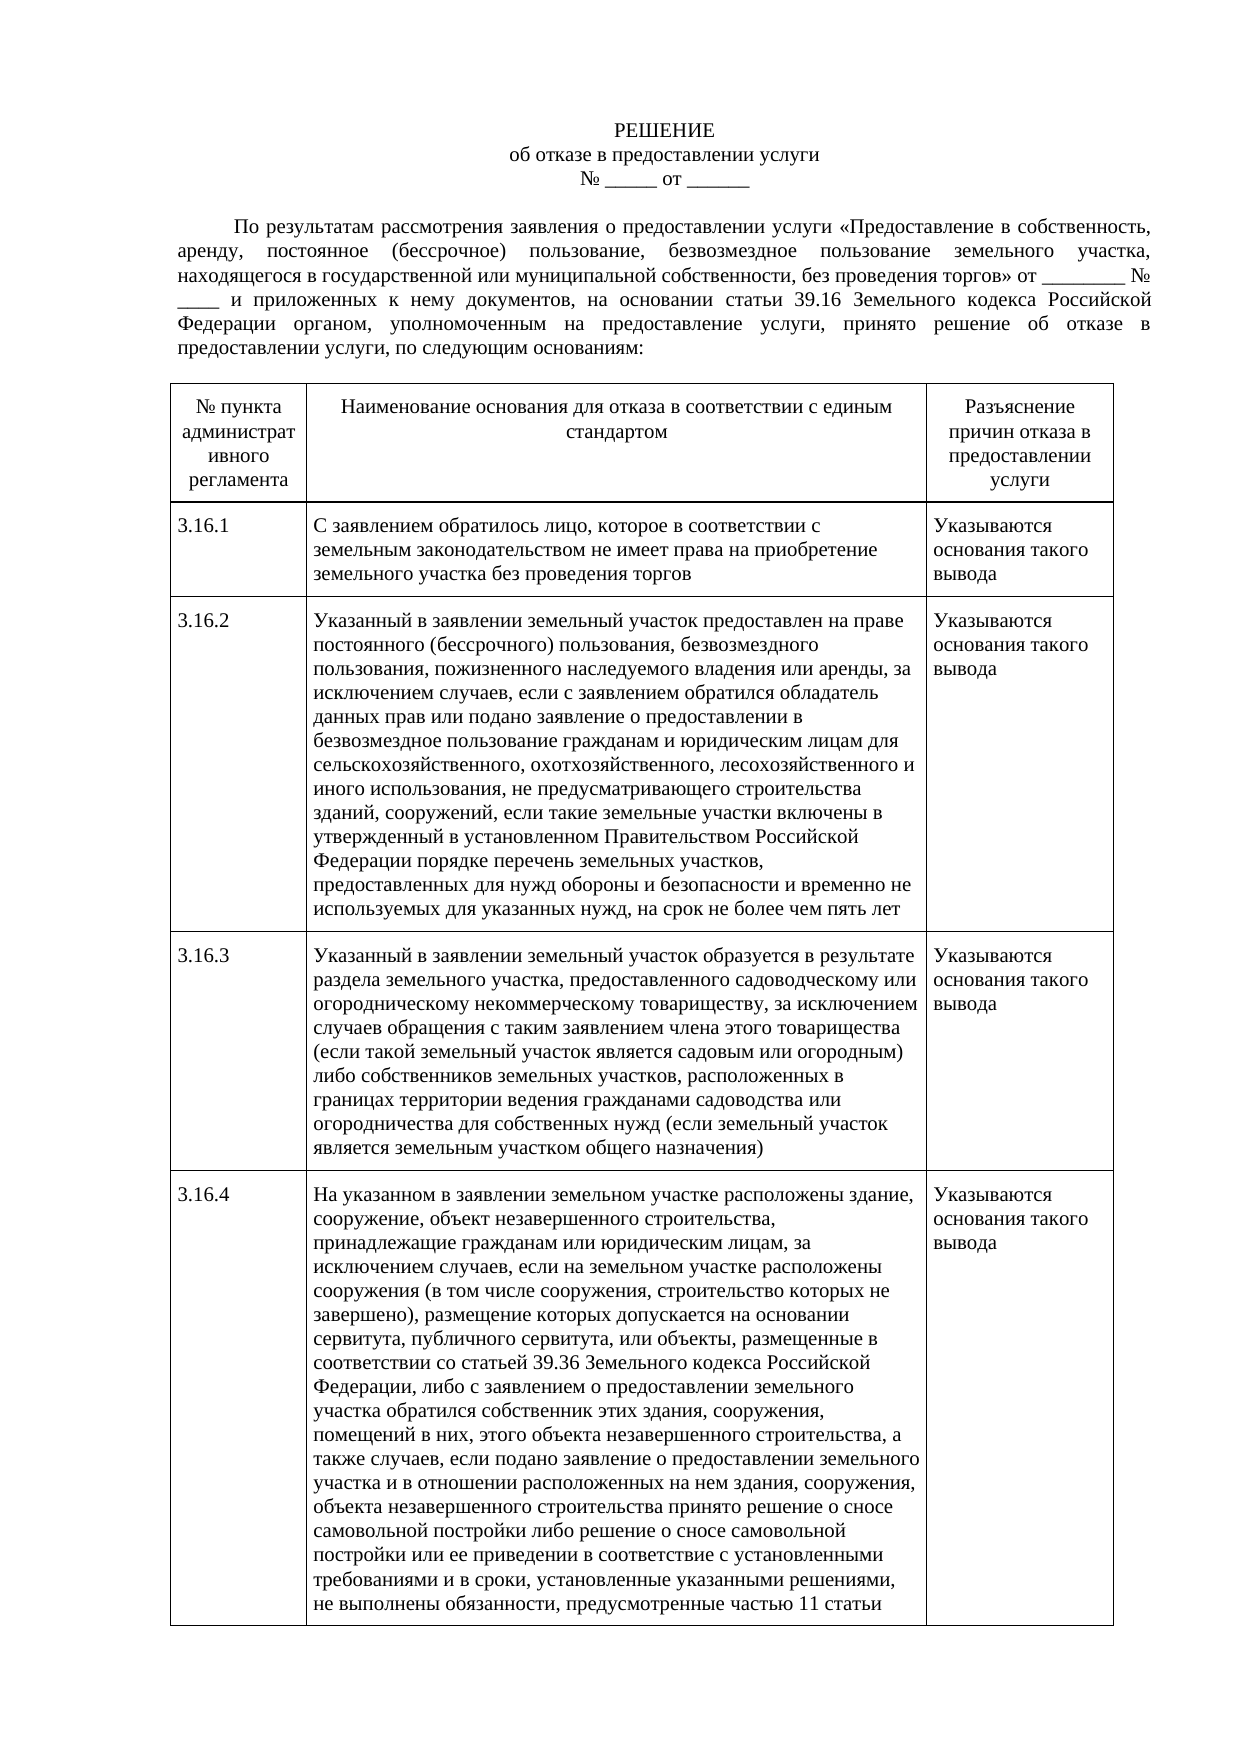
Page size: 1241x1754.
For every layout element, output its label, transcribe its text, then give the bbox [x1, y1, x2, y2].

table_cell Указываются основания такого вывода [927, 932, 1113, 1170]
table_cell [307, 1171, 926, 1625]
text об отказе в предоставлении услуги [177, 142, 1152, 166]
text № _____ от ______ [177, 166, 1152, 190]
table_cell 3.16.3 [171, 932, 306, 1170]
table_cell 3.16.2 [171, 597, 306, 931]
table_cell С заявлением обратилось лицо, которое в соответствии с земельным законодательством не имеет права на приобретение земельного участка без проведения торгов [307, 503, 926, 596]
table_cell Указанный в заявлении земельный участок предоставлен на праве постоянного (бессрочного) пользования, безвозмездного пользования, пожизненного наследуемого владения или аренды, за исключением случаев, если с заявлением обратился обладатель данных прав или подано заявление о предоставлении в безвозмездное пользование гражданам и юридическим лицам для сельскохозяйственного, охотхозяйственного, лесохозяйственного и иного использования, не предусматривающего строительства зданий, сооружений, если такие земельные участки включены в утвержденный в установленном Правительством Российской Федерации порядке перечень земельных участков, предоставленных для нужд обороны и безопасности и временно не используемых для указанных нужд, на срок не более чем пять лет [307, 597, 926, 931]
table_cell Указываются основания такого вывода [927, 597, 1113, 931]
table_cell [927, 1171, 1113, 1625]
table_header Наименование основания для отказа в соответствии с единым стандартом [307, 384, 926, 501]
table_cell Указанный в заявлении земельный участок образуется в результате раздела земельного участка, предоставленного садоводческому или огородническому некоммерческому товариществу, за исключением случаев обращения с таким заявлением члена этого товарищества (если такой земельный участок является садовым или огородным) либо собственников земельных участков, расположенных в границах территории ведения гражданами садоводства или огородничества для собственных нужд (если земельный участок является земельным участком общего назначения) [307, 932, 926, 1170]
text По результатам рассмотрения заявления о предоставлении услуги «Предоставление в собственность, аренду, постоянное (бессрочное) пользование, безвозмездное пользование земельного участка, находящегося в государственной или муниципальной собственности, без проведения торгов» от ________ № ____ и приложенных к нему документов, на основании статьи 39.16 Земельного кодекса Российской Федерации органом, уполномоченным на предоставление услуги, принято решение об отказе в предоставлении услуги, по следующим основаниям: [177, 214, 1152, 359]
table_cell 3.16.1 [171, 503, 306, 596]
table_header № пункта административного регламента [171, 384, 306, 501]
text РЕШЕНИЕ [177, 118, 1152, 142]
table_cell Указываются основания такого вывода [927, 503, 1113, 596]
table_header Разъяснение причин отказа в предоставлении услуги [927, 384, 1113, 501]
table_cell 3.16.4 [171, 1171, 306, 1625]
